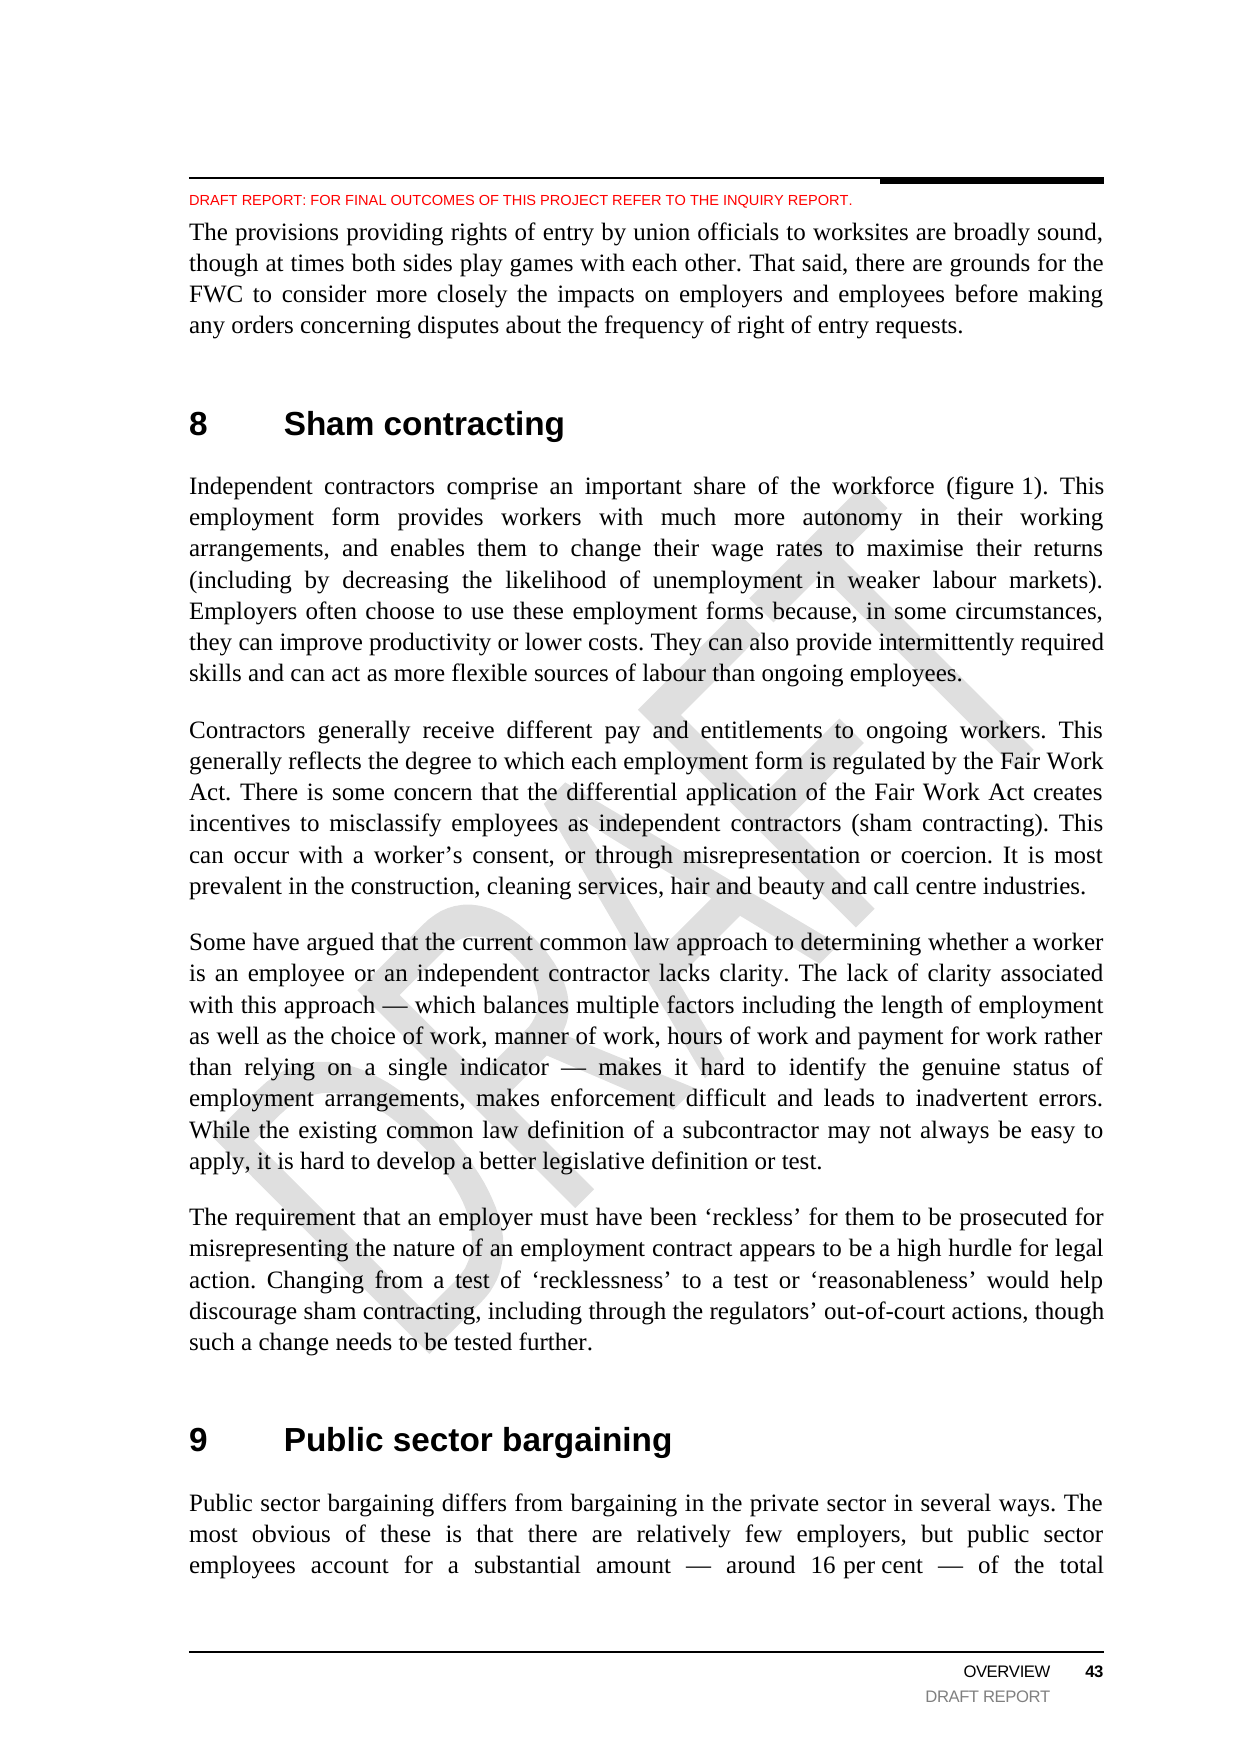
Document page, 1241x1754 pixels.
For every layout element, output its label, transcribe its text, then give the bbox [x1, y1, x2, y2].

text Independent contractors comprise an important share of the workforce (figure 1). This employment form provides workers with much more autonomy in their working arrangements, and enables them to change their wage rates to maximise their returns (including by decreasing the likelihood of unemployment in weaker labour markets). Employers often choose to use these employment forms because, in some circumstances, they can improve productivity or lower costs. They can also provide intermittently required skills and can act as more flexible sources of labour than ongoing employees. [189, 468, 1104, 687]
text The provisions providing rights of entry by union officials to worksites are broadly sound, though at times both sides play games with each other. That said, there are grounds for the FWC to consider more closely the impacts on employers and employees before making any orders concerning disputes about the frequency of right of entry requests. [189, 214, 1104, 339]
text Contractors generally receive different pay and entitlements to ongoing workers. This generally reflects the degree to which each employment form is regulated by the Fair Work Act. There is some concern that the differential application of the Fair Work Act creates incentives to misclassify employees as independent contractors (sham contracting). This can occur with a worker’s consent, or through misrepresentation or coercion. It is most prevalent in the construction, cleaning services, hair and beauty and call centre industries. [189, 712, 1104, 900]
subtitle 9 Public sector bargaining [189, 1418, 1104, 1460]
text 8 Sham contracting [189, 402, 1104, 443]
text Some have argued that the current common law approach to determining whether a worker is an employee or an independent contractor lacks clarity. The lack of clarity associated with this approach — which balances multiple factors including the length of employment as well as the choice of work, manner of work, hours of work and payment for work rather than relying on a single indicator — makes it hard to identify the genuine status of employment arrangements, makes enforcement difficult and leads to inadvertent errors. While the existing common law definition of a subcontractor may not always be easy to apply, it is hard to develop a better legislative definition or test. [189, 925, 1104, 1175]
text The requirement that an employer must have been ‘reckless’ for them to be prosecuted for misrepresenting the nature of an employment contract appears to be a high hurdle for legal action. Changing from a test of ‘recklessness’ to a test or ‘reasonableness’ would help discourage sham contracting, including through the regulators’ out-of-court actions, though such a change needs to be tested further. [189, 1200, 1104, 1356]
